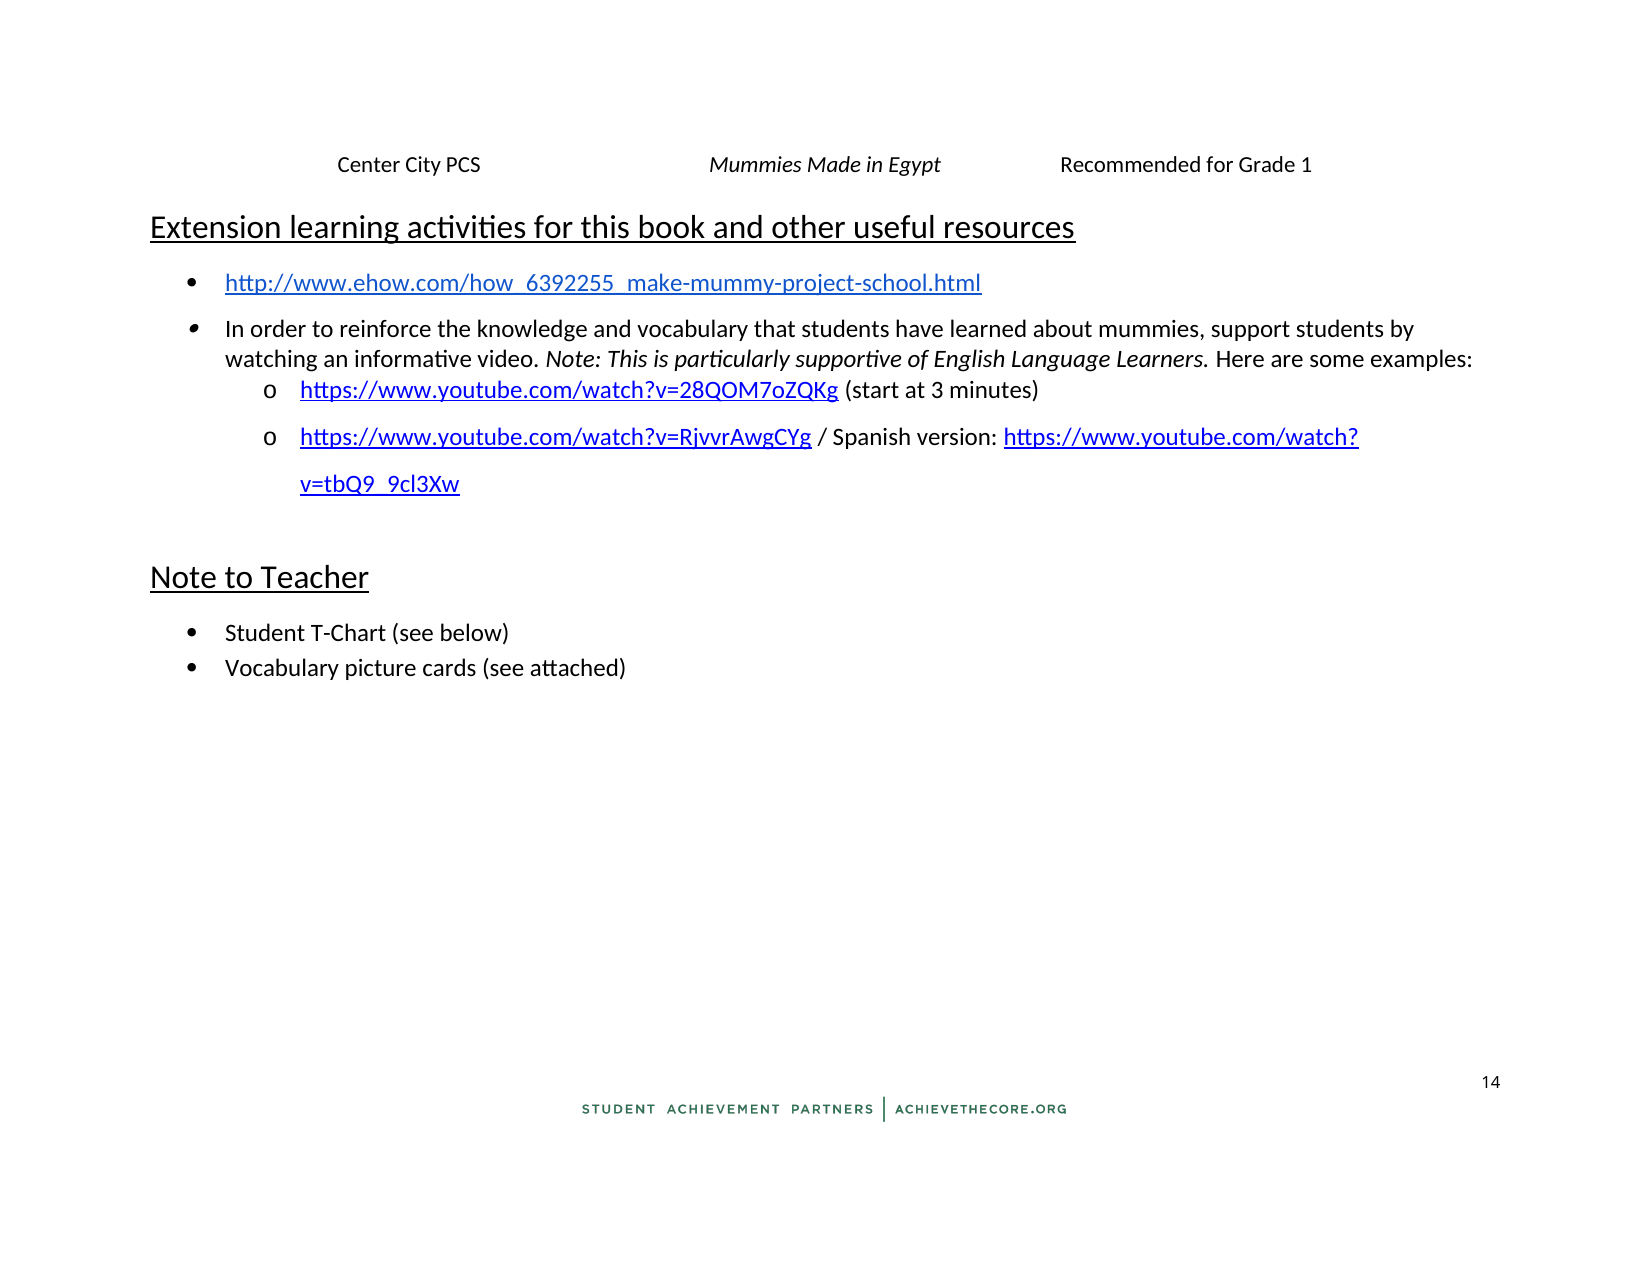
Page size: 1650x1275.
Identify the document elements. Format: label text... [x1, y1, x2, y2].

list http://www.ehow.com/how_6392255_make-mummy-project-school.html [187, 267, 1500, 298]
list Student T-Chart (see below) [187, 617, 1500, 648]
text Extension learning activities for this book and other useful resources [150, 206, 1500, 247]
list https://www.youtube.com/watch?v=28QOM7oZQKg (start at 3 minutes) [262, 374, 1500, 406]
text Note to Teacher [150, 556, 1500, 597]
list Vocabulary picture cards (see attached) [187, 652, 1500, 683]
list https://www.youtube.com/watch?v=RjvvrAwgCYg / Spanish version: https://www.youtube.com/watch?v=tbQ9_9cl3Xw [262, 421, 1500, 499]
picture [571, 1093, 1079, 1125]
list In order to reinforce the knowledge and vocabulary that students have learned about mummies, support students by watching an informative video. Note: This is particularly supportive of English Language Learners. Here are some examples: [187, 313, 1500, 374]
